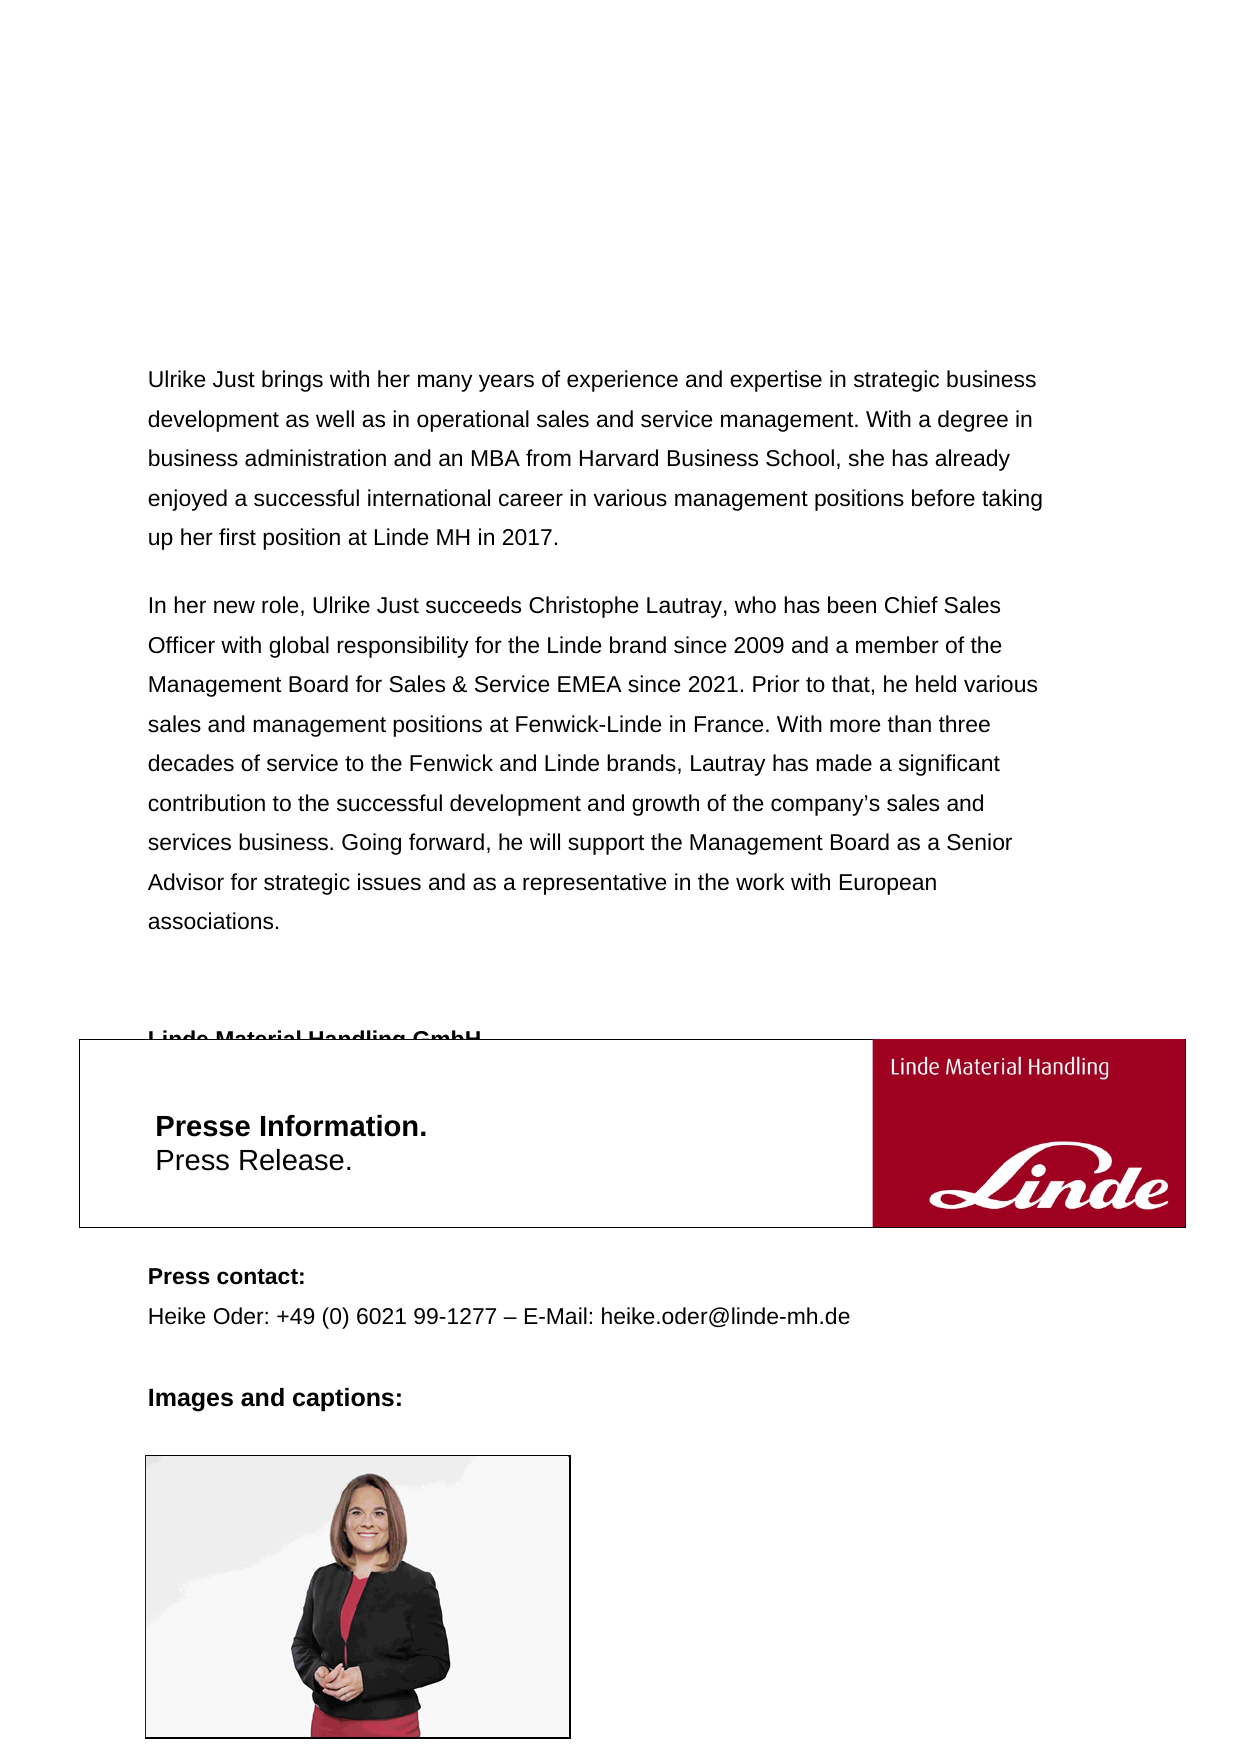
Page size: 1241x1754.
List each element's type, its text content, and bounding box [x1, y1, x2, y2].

picture [872, 1039, 1186, 1227]
picture [145, 1456, 569, 1737]
text In her new role, Ulrike Just succeeds Christophe Lautray, who has been Chief Sales Officer with global responsibility for the Linde brand since 2009 and a member of the Management Board for Sales & Service EMEA since 2021. Prior to that, he held various sales and management positions at Fenwick-Linde in France. With more than three decades of service to the Fenwick and Linde brands, Lautray has made a significant contribution to the successful development and growth of the company’s sales and services business. Going forward, he will support the Management Board as a Senior Advisor for strategic issues and as a representative in the work with European associations. [148, 592, 1049, 934]
text Press contact: Heike Oder: +49 (0) 6021 99-1277 – E-Mail: heike.oder@linde-mh.de Images and captions: [148, 1263, 1049, 1412]
text Ulrike Just brings with her many years of experience and expertise in strategic business development as well as in operational sales and service management. With a degree in business administration and an MBA from Harvard Business School, she has already enjoyed a successful international career in various management positions before taking up her first position at Linde MH in 2017. [148, 366, 1049, 550]
